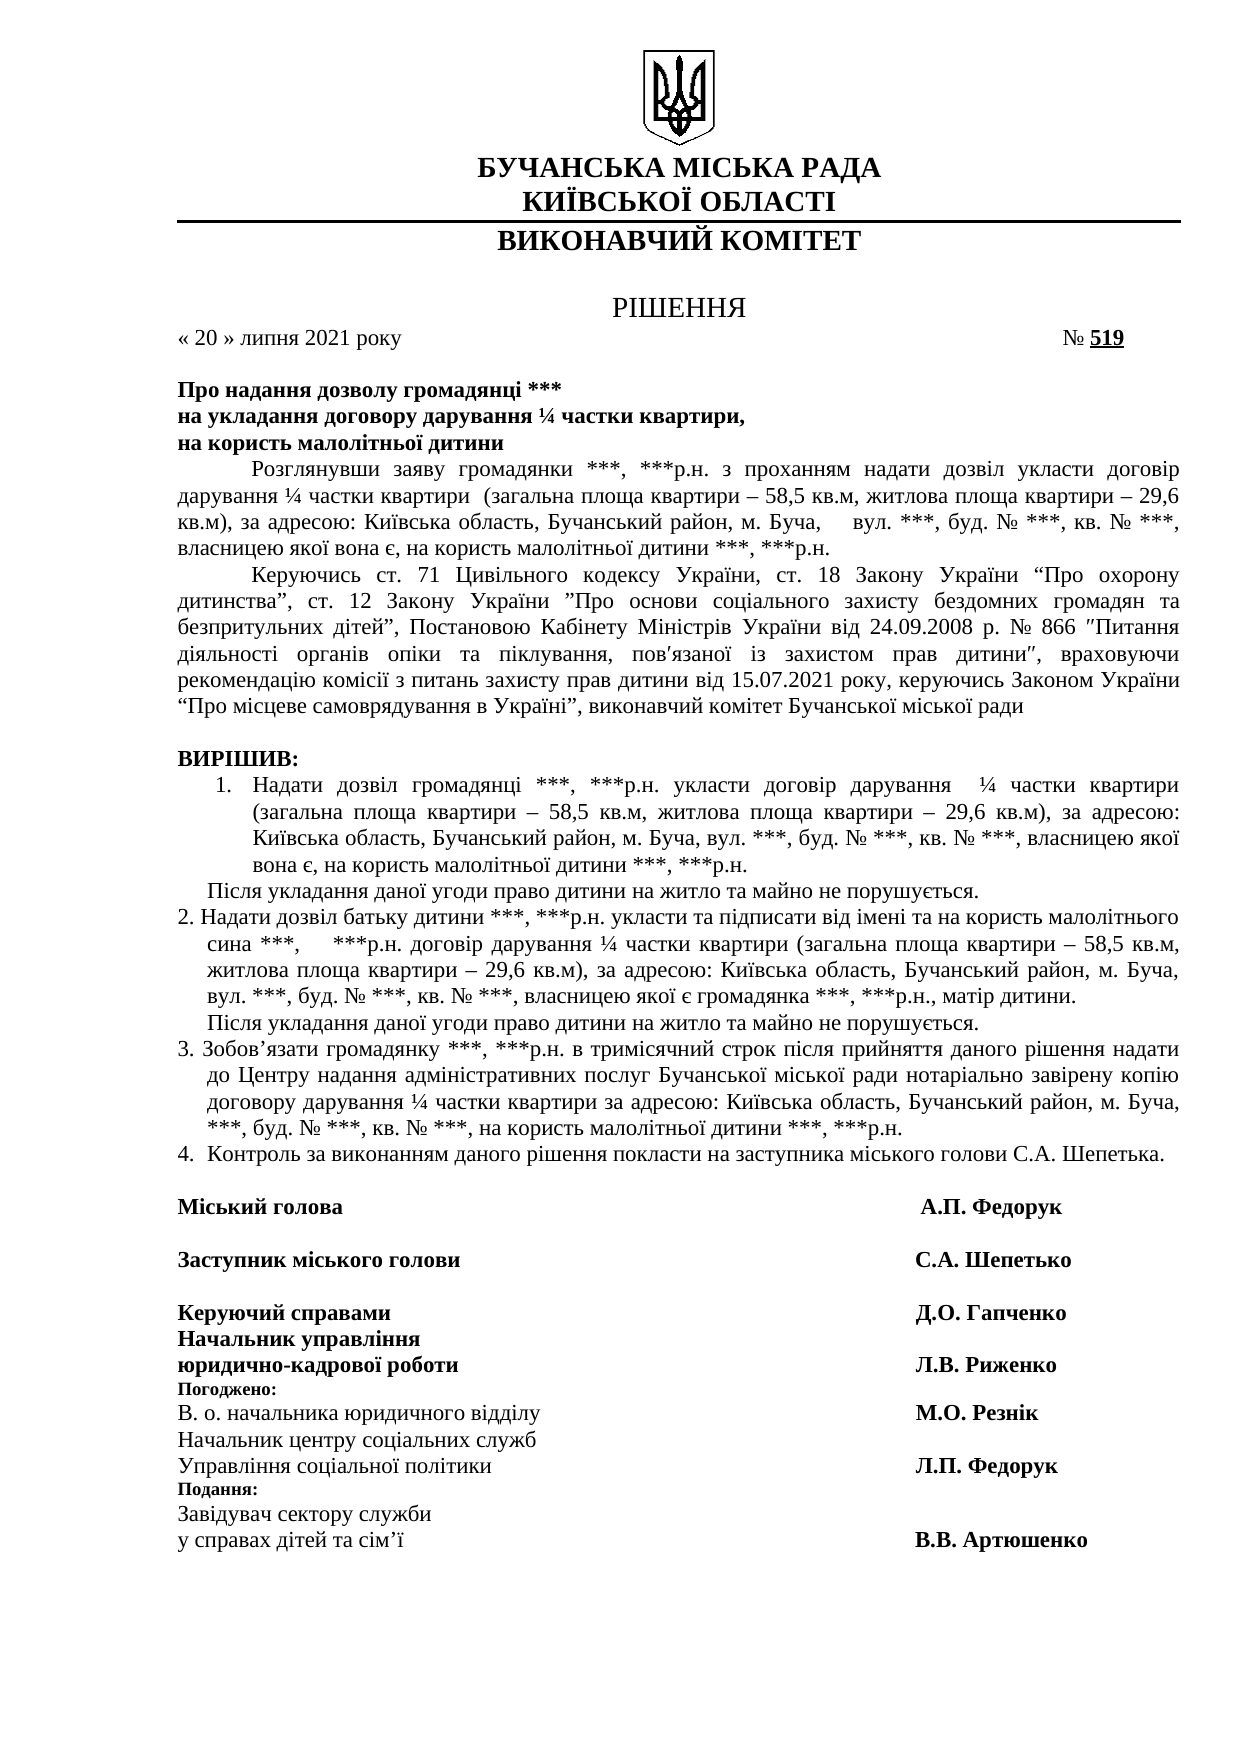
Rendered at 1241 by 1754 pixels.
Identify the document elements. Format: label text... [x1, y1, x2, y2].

text Про надання дозволу громадянці *** [177, 376, 856, 403]
text юридично-кадрової роботи Л.В. Риженко [177, 1351, 1181, 1378]
text « 20 » липня 2021 року № 519 [177, 323, 1181, 350]
text ВИРІШИВ: [177, 745, 1181, 772]
text РІШЕННЯ [177, 290, 1181, 323]
text Начальник центру соціальних служб [177, 1426, 1181, 1452]
text Розглянувши заяву громадянки ***, ***р.н. з проханням надати дозвіл укласти договір дарування ¼ частки квартири (загальна площа квартири – 58,5 кв.м, житлова площа квартири – 29,6 кв.м), за адресою: Київська область, Бучанський район, м. Буча, вул. ***, буд. № ***, кв. № ***, власницею якої вона є, на користь малолітньої дитини ***, ***р.н. [177, 455, 1181, 561]
text Начальник управління [177, 1325, 1181, 1351]
list Надати дозвіл громадянці ***, ***р.н. укласти договір дарування ¼ частки квартири (загальна площа квартири – 58,5 кв.м, житлова площа квартири – 29,6 кв.м), за адресою: Київська область, Бучанський район, м. Буча, вул. ***, буд. № ***, кв. № ***, власницею якої вона є, на користь малолітньої дитини ***, ***р.н. [215, 772, 1181, 877]
text Управління соціальної політики Л.П. Федорук [177, 1452, 1181, 1478]
text Міський голова А.П. Федорук [177, 1193, 1181, 1219]
text Після укладання даної угоди право дитини на житло та майно не порушується. [177, 877, 1181, 903]
text на користь малолітньої дитини [177, 429, 812, 455]
text на укладання договору дарування ¼ частки квартири, [177, 403, 812, 429]
text БУЧАНСЬКА МІСЬКА РАДА [177, 151, 1181, 184]
text Погоджено: [177, 1378, 1181, 1399]
text 4. Контроль за виконанням даного рішення покласти на заступника міського голови С.А. Шепетька. [177, 1141, 1181, 1167]
text Заступник міського голови С.А. Шепетько [177, 1246, 1181, 1272]
text у справах дітей та сім’ї В.В. Артюшенко [177, 1526, 1181, 1553]
text Керуючись ст. 71 Цивільного кодексу України, ст. 18 Закону України “Про охорону дитинства”, ст. 12 Закону України ”Про основи соціального захисту бездомних громадян та безпритульних дітей”, Постановою Кабінету Міністрів України від 24.09.2008 р. № 866 ″Питання діяльності органів опіки та піклування, пов′язаної із захистом прав дитини″, враховуючи рекомендацію комісії з питань захисту прав дитини від 15.07.2021 року, керуючись Законом України “Про місцеве самоврядування в Україні”, виконавчий комітет Бучанської міської ради [177, 561, 1181, 719]
text Подання: [177, 1478, 1181, 1500]
text Керуючий справами Д.О. Гапченко [177, 1299, 1181, 1325]
text Після укладання даної угоди право дитини на житло та майно не порушується. [177, 1009, 1181, 1035]
text 2. Надати дозвіл батьку дитини ***, ***р.н. укласти та підписати від імені та на користь малолітнього сина ***, ***р.н. договір дарування ¼ частки квартири (загальна площа квартири – 58,5 кв.м, житлова площа квартири – 29,6 кв.м), за адресою: Київська область, Бучанський район, м. Буча, вул. ***, буд. № ***, кв. № ***, власницею якої є громадянка ***, ***р.н., матір дитини. [177, 903, 1181, 1009]
text КИЇВСЬКОЇ ОБЛАСТІ [177, 184, 1181, 220]
text ВИКОНАВЧИЙ КОМІТЕТ [177, 223, 1181, 256]
text В. о. начальника юридичного відділу М.О. Резнік [177, 1399, 1181, 1426]
text 3. Зобов’язати громадянку ***, ***р.н. в тримісячний строк після прийняття даного рішення надати до Центру надання адміністративних послуг Бучанської міської ради нотаріально завірену копію договору дарування ¼ частки квартири за адресою: Київська область, Бучанський район, м. Буча, ***, буд. № ***, кв. № ***, на користь малолітньої дитини ***, ***р.н. [177, 1035, 1181, 1141]
text Завідувач сектору служби [177, 1500, 1181, 1526]
